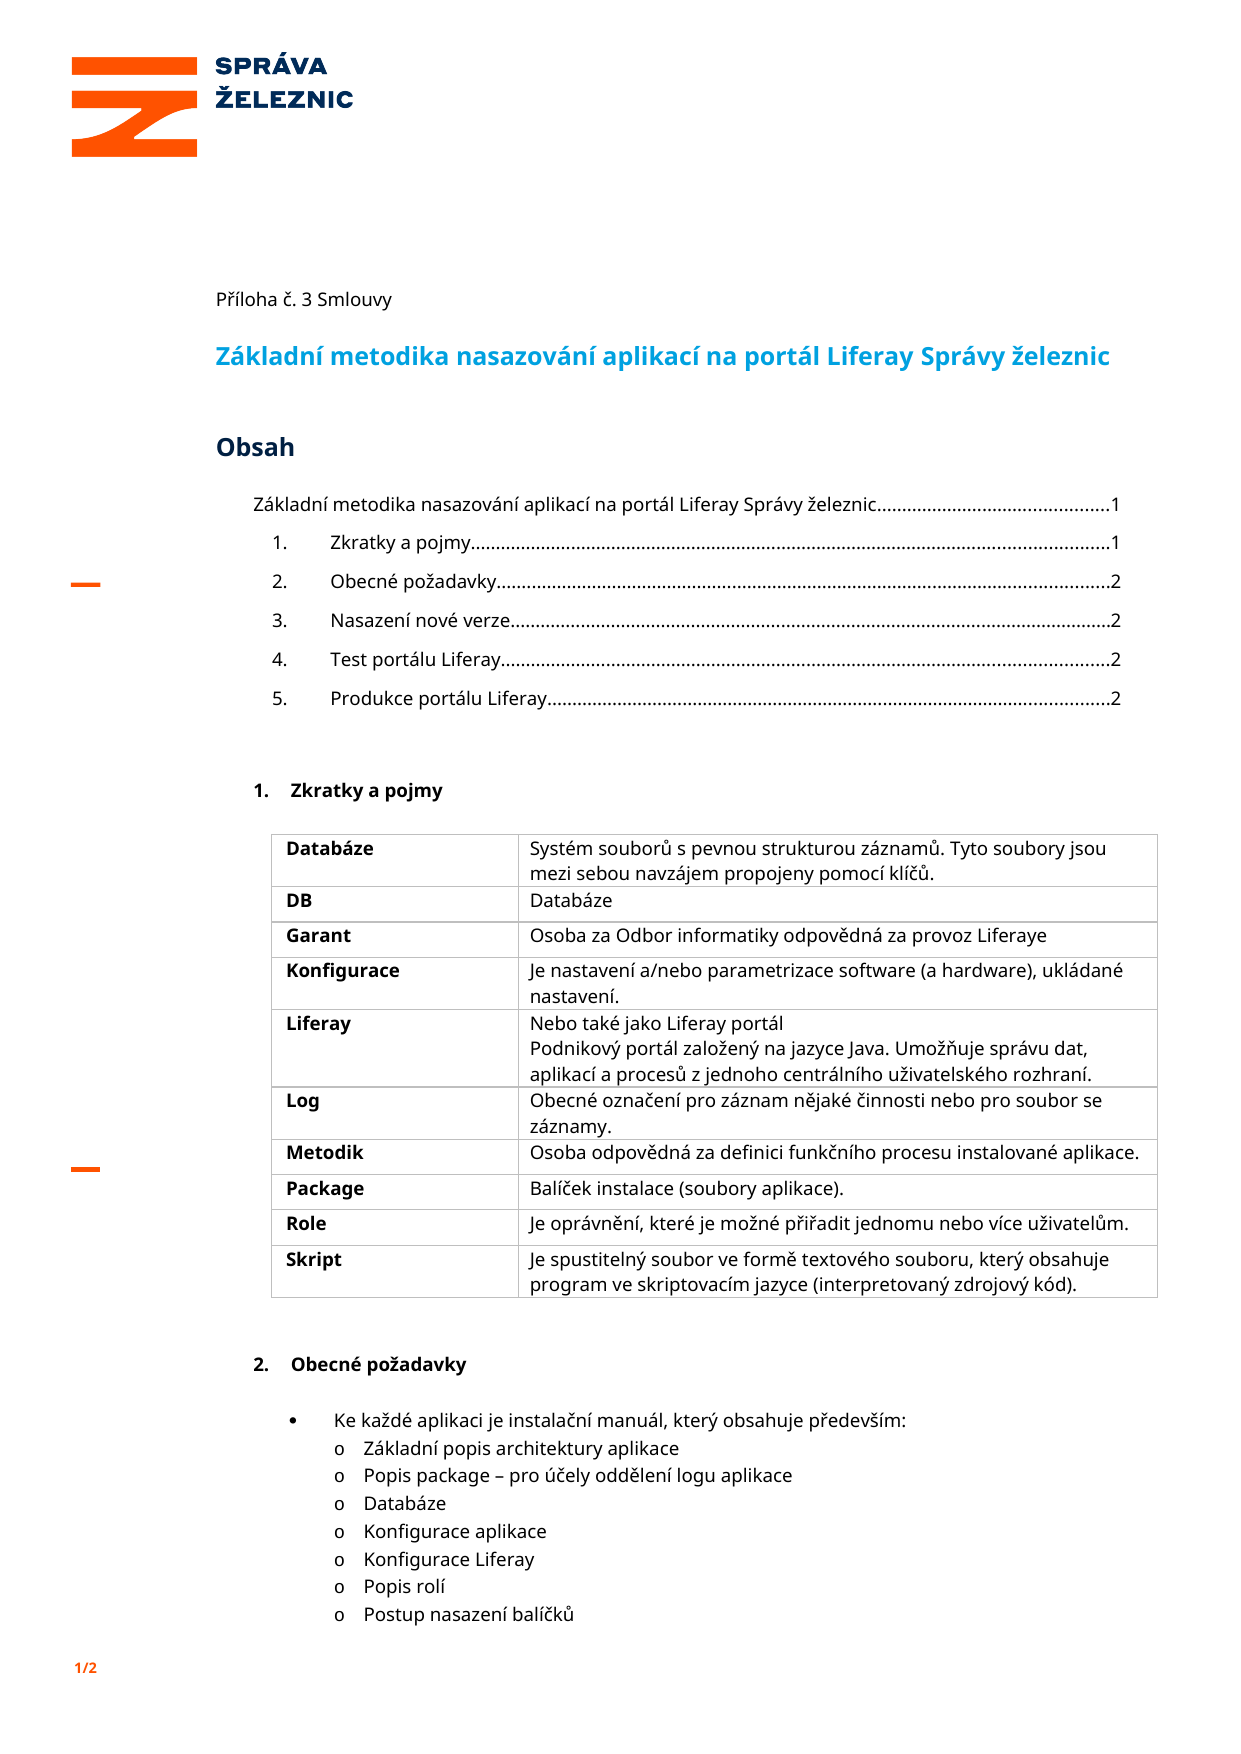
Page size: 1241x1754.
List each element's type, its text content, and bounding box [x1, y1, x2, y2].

picture [71, 52, 353, 157]
table_cell DB [272, 887, 518, 921]
subtitle Základní metodika nasazování aplikací na portál Liferay Správy železnic [216, 339, 1122, 373]
table_cell Liferay [272, 1010, 518, 1086]
table_cell Je spustitelný soubor ve formě textového souboru, který obsahuje program ve skriptovacím jazyce (interpretovaný zdrojový kód). [519, 1246, 1157, 1297]
subtitle Zkratky a pojmy [253, 778, 1122, 831]
table_header Databáze [272, 835, 518, 886]
table_cell Role [272, 1210, 518, 1245]
table_cell Konfigurace [272, 958, 518, 1009]
table_header Systém souborů s pevnou strukturou záznamů. Tyto soubory jsou mezi sebou navzájem propojeny pomocí klíčů. [519, 835, 1157, 886]
table_cell Je nastavení a/nebo parametrizace software (a hardware), ukládané nastavení. [519, 958, 1157, 1009]
subtitle Obecné požadavky [253, 1351, 1122, 1376]
list Databáze [334, 1490, 1122, 1516]
table_cell Je oprávnění, které je možné přiřadit jednomu nebo více uživatelům. [519, 1210, 1157, 1245]
list Ke každé aplikaci je instalační manuál, který obsahuje především: [289, 1407, 1122, 1432]
table_cell Osoba odpovědná za definici funkčního procesu instalované aplikace. [519, 1140, 1157, 1174]
table_cell Balíček instalace (soubory aplikace). [519, 1175, 1157, 1209]
text Příloha č. 3 Smlouvy [216, 286, 1122, 311]
table_cell Nebo také jako Liferay portál Podnikový portál založený na jazyce Java. Umožňuje správu dat, aplikací a procesů z jednoho centrálního uživatelského rozhraní. [519, 1010, 1157, 1086]
table_cell Osoba za Odbor informatiky odpovědná za provoz Liferaye [519, 923, 1157, 957]
table_cell Skript [272, 1246, 518, 1297]
table_cell Databáze [519, 887, 1157, 921]
list Postup nasazení balíčků [334, 1601, 1122, 1627]
table_cell Log [272, 1088, 518, 1138]
table_cell Obecné označení pro záznam nějaké činnosti nebo pro soubor se záznamy. [519, 1088, 1157, 1138]
table_cell Metodik [272, 1140, 518, 1174]
list Konfigurace Liferay [334, 1546, 1122, 1572]
list Základní popis architektury aplikace [334, 1435, 1122, 1461]
table_cell Garant [272, 923, 518, 957]
table_cell Package [272, 1175, 518, 1209]
list Konfigurace aplikace [334, 1518, 1122, 1544]
list Popis package – pro účely oddělení logu aplikace [334, 1463, 1122, 1488]
list Popis rolí [334, 1573, 1122, 1599]
